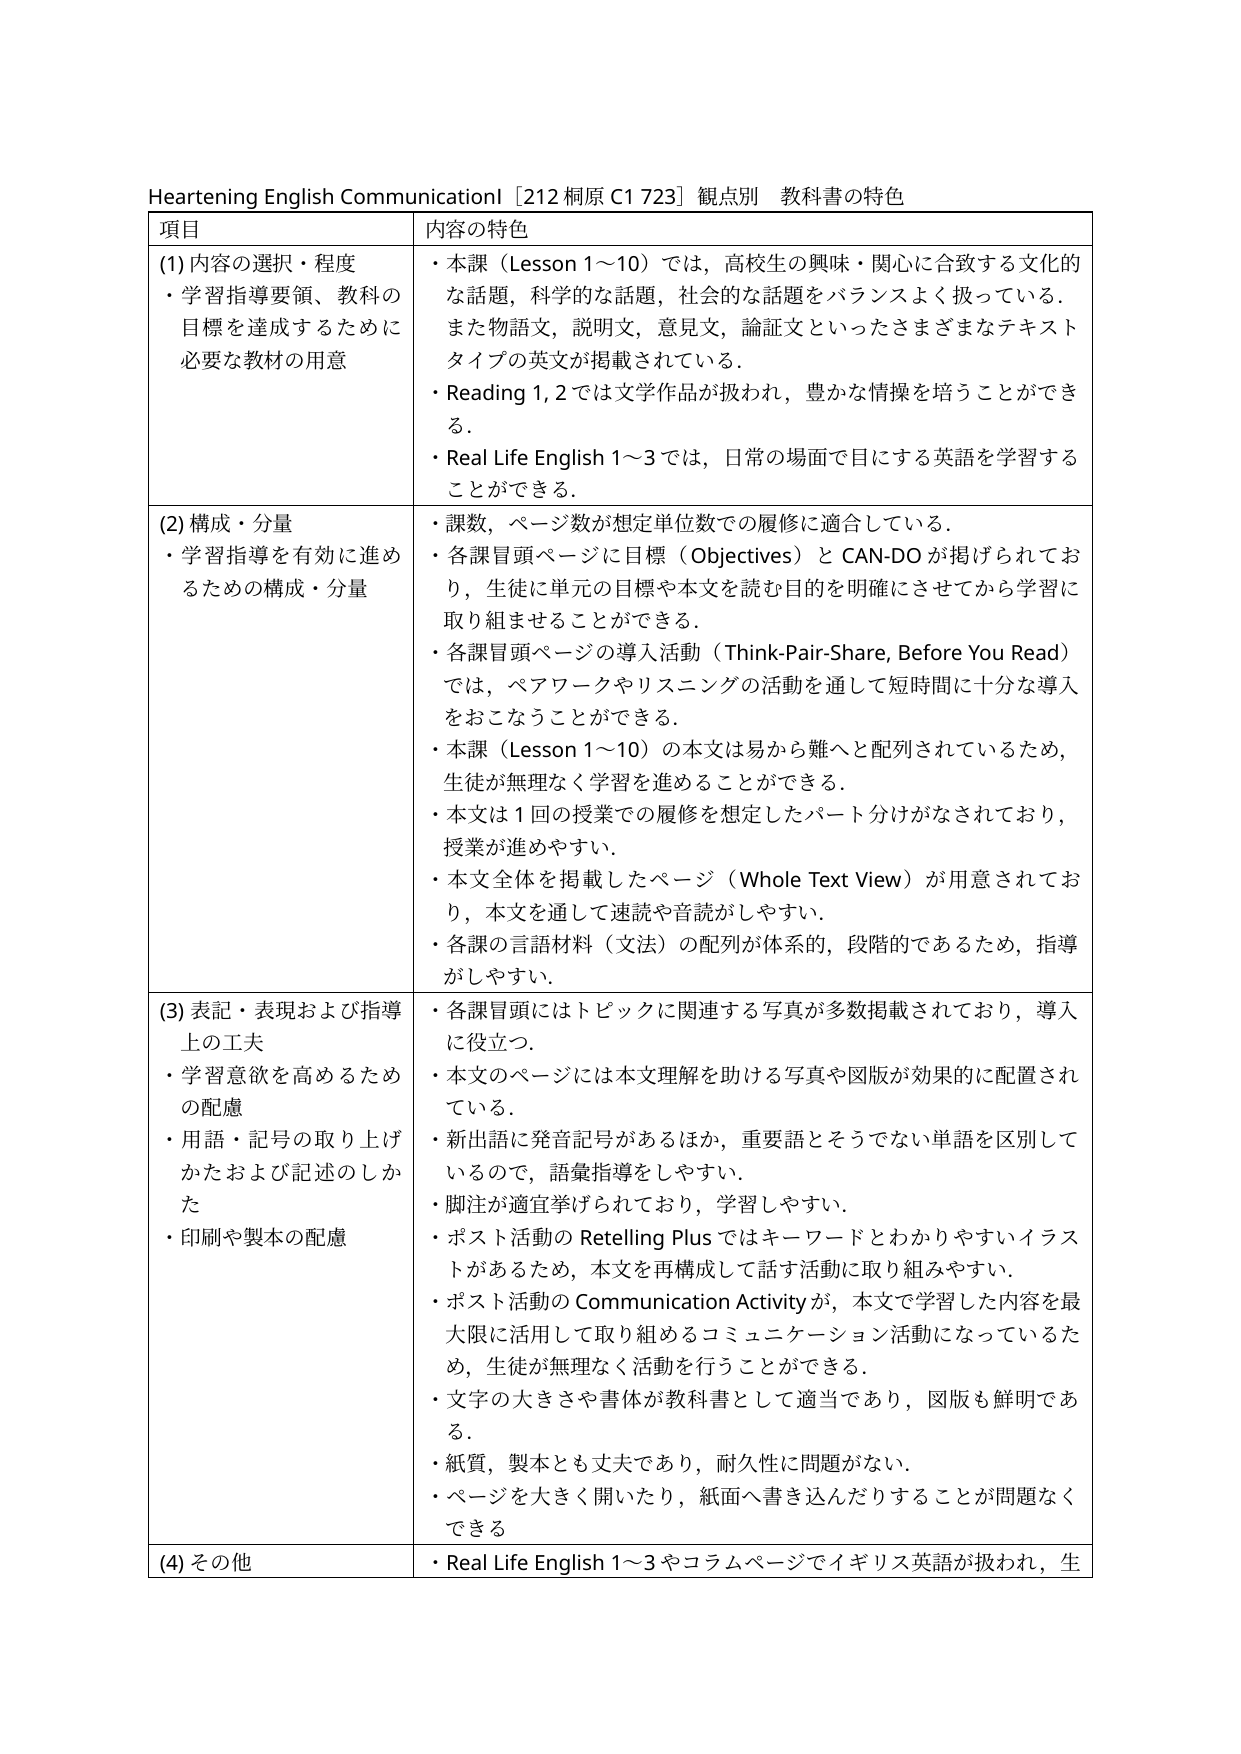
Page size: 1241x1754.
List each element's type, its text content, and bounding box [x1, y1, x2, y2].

table_header 内容の特色 [414, 213, 1092, 245]
table_cell (3) 表記・表現および指導上の工夫 ・学習意欲を高めるための配慮 ・用語・記号の取り上げかたおよび記述のしかた ・印刷や製本の配慮 [149, 993, 413, 1544]
table_cell (1) 内容の選択・程度 ・学習指導要領、教科の目標を達成するために必要な教材の用意 [149, 246, 413, 505]
text Heartening English CommunicationⅠ［212桐原 C1 723］観点別 教科書の特色 [148, 179, 1092, 211]
table_cell ・課数，ページ数が想定単位数での履修に適合している． ・各課冒頭ページに目標（Objectives）とCAN-DOが掲げられており，生徒に単元の目標や本文を読む目的を明確にさせてから学習に取り組ませることができる． ・各課冒頭ページの導入活動（Think-Pair-Share, Before You Read）では，ペアワークやリスニングの活動を通して短時間に十分な導入をおこなうことができる． ・本課（Lesson 1～10）の本文は易から難へと配列されているため，生徒が無理なく学習を進めることができる． ・本文は1回の授業での履修を想定したパート分けがなされており，授業が進めやすい． ・本文全体を掲載したページ（Whole Text View）が用意されており，本文を通して速読や音読がしやすい． ・各課の言語材料（文法）の配列が体系的，段階的であるため，指導がしやすい． [414, 506, 1092, 992]
table_cell ・各課冒頭にはトピックに関連する写真が多数掲載されており，導入に役立つ． ・本文のページには本文理解を助ける写真や図版が効果的に配置されている． ・新出語に発音記号があるほか，重要語とそうでない単語を区別しているので，語彙指導をしやすい． ・脚注が適宜挙げられており，学習しやすい． ・ポスト活動のRetelling Plusではキーワードとわかりやすいイラストがあるため，本文を再構成して話す活動に取り組みやすい． ・ポスト活動のCommunication Activityが，本文で学習した内容を最大限に活用して取り組めるコミュニケーション活動になっているため，生徒が無理なく活動を行うことができる． ・文字の大きさや書体が教科書として適当であり，図版も鮮明である． ・紙質，製本とも丈夫であり，耐久性に問題がない． ・ページを大きく開いたり，紙面へ書き込んだりすることが問題なくできる [414, 993, 1092, 1544]
table_cell (2) 構成・分量 ・学習指導を有効に進めるための構成・分量 [149, 506, 413, 992]
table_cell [149, 1545, 413, 1577]
table_header 項目 [149, 213, 413, 245]
table_cell ・本課（Lesson 1～10）では，高校生の興味・関心に合致する文化的な話題，科学的な話題，社会的な話題をバランスよく扱っている．また物語文，説明文，意見文，論証文といったさまざまなテキストタイプの英文が掲載されている． ・Reading 1, 2では文学作品が扱われ，豊かな情操を培うことができる． ・Real Life English 1～3では，日常の場面で目にする英語を学習することができる． [414, 246, 1092, 505]
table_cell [414, 1545, 1092, 1577]
